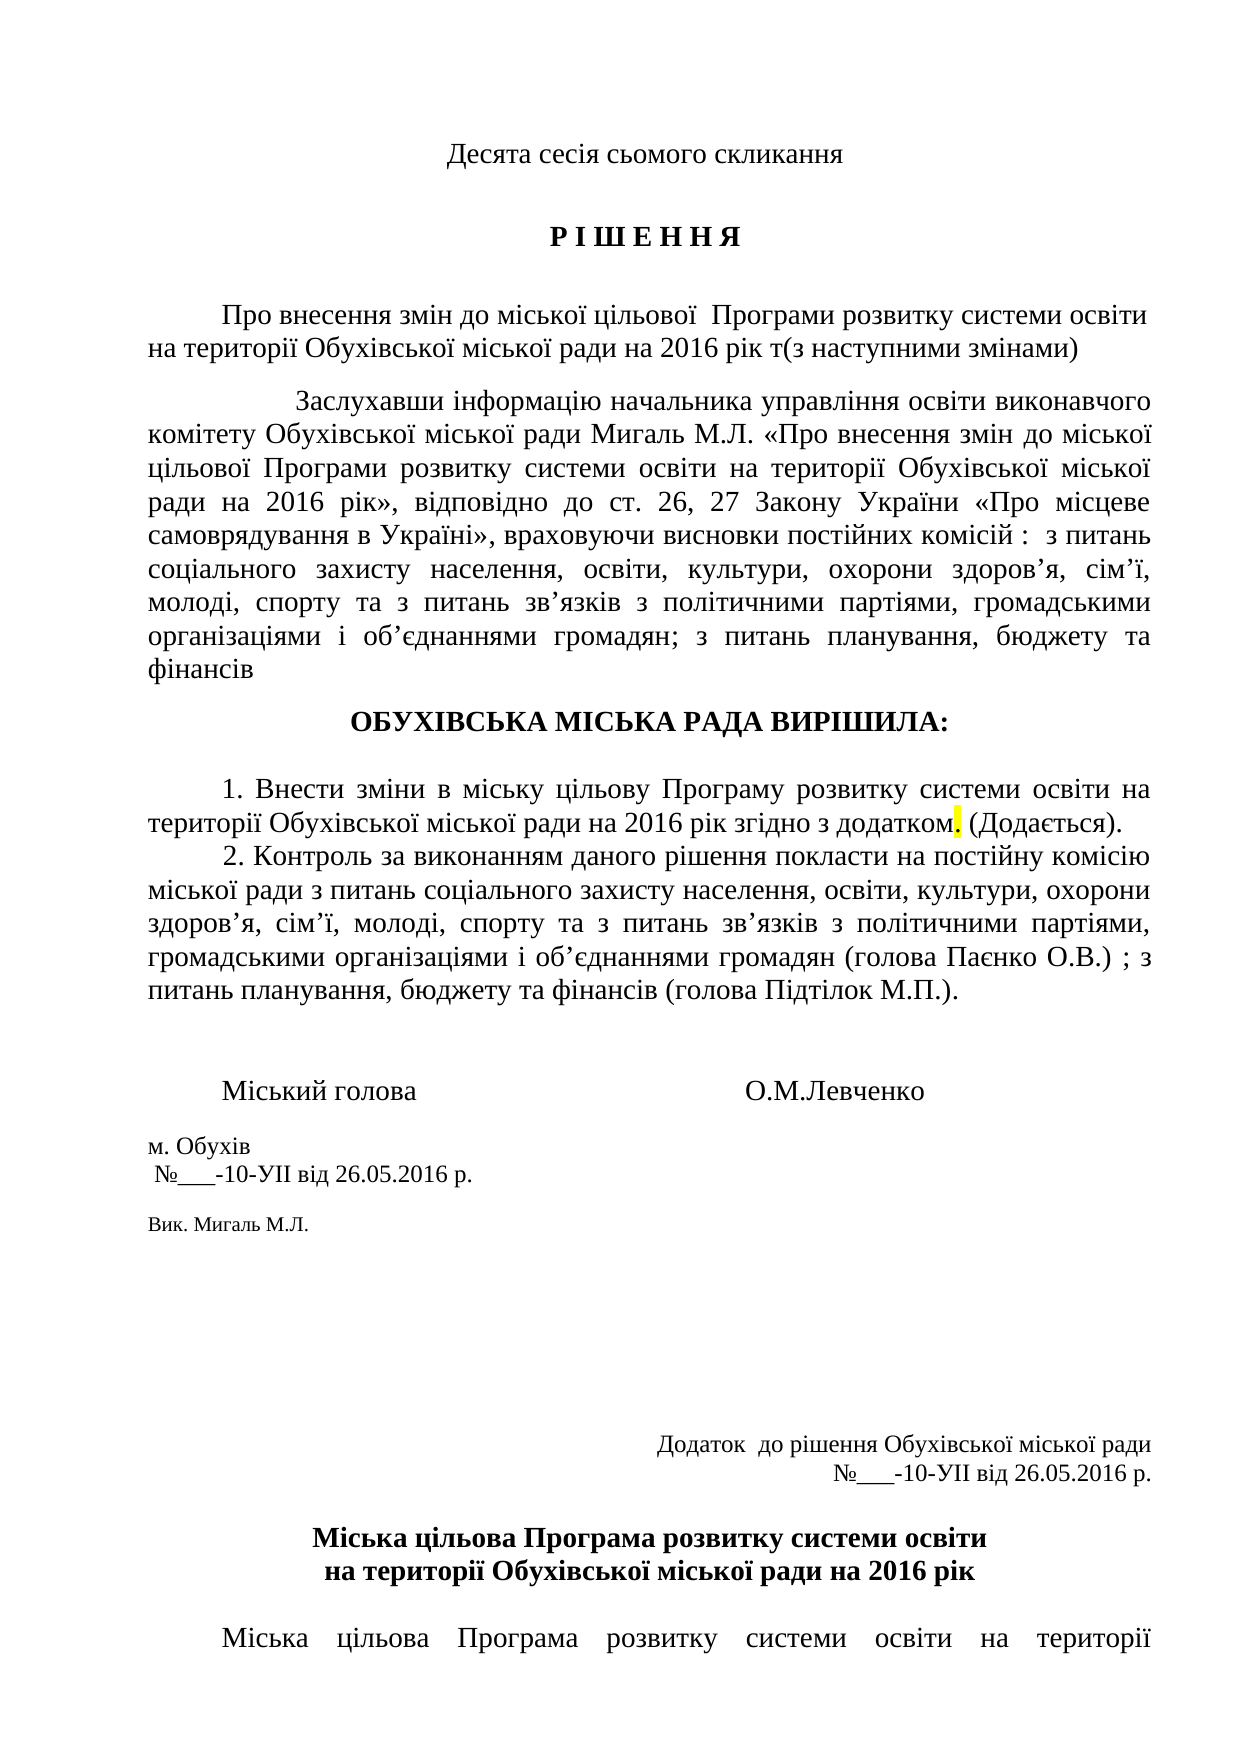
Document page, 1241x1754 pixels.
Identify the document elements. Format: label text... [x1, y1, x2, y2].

text Десята сесія сьомого скликання [148, 130, 1142, 172]
text м. Обухів [148, 1131, 1152, 1159]
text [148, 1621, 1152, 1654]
text Додаток до рішення Обухівської міської ради [148, 1429, 1152, 1458]
text 1. Внести зміни в міську цільову Програму розвитку системи освіти на території Обухівської міської ради на 2016 рік згідно з додатком. (Додається). [148, 771, 1152, 838]
text Вик. Мигаль М.Л. [148, 1212, 1152, 1236]
text Заслухавши інформацію начальника управління освіти виконавчого комітету Обухівської міської ради Мигаль М.Л. «Про внесення змін до міської цільової Програми розвитку системи освіти на території Обухівської міської ради на 2016 рік», відповідно до ст. 26, 27 Закону України «Про місцеве самоврядування в Україні», враховуючи висновки постійних комісій : з питань соціального захисту населення, освіти, культури, охорони здоров’я, сім’ї, молоді, спорту та з питань зв’язків з політичними партіями, громадськими організаціями і об’єднаннями громадян; з питань планування, бюджету та фінансів [148, 383, 1152, 685]
text №___-10-УІІ від 26.05.2016 р. [148, 1159, 1152, 1188]
text Міська цільова Програма розвитку системи освіти [148, 1520, 1152, 1553]
text 2. Контроль за виконанням даного рішення покласти на постійну комісію міської ради з питань соціального захисту населення, освіти, культури, охорони здоров’я, сім’ї, молоді, спорту та з питань зв’язків з політичними партіями, громадськими організаціями і об’єднаннями громадян (голова Паєнко О.В.) ; з питань планування, бюджету та фінансів (голова Підтілок М.П.). [148, 838, 1152, 1006]
text ОБУХІВСЬКА МІСЬКА РАДА ВИРІШИЛА: [148, 704, 1152, 738]
text Про внесення змін до міської цільової Програми розвитку системи освіти на території Обухівської міської ради на 2016 рік т(з наступними змінами) [148, 297, 1152, 364]
text Міський голова О.М.Левченко [148, 1073, 1152, 1107]
text Р І Ш Е Н Н Я [148, 213, 1142, 255]
text на території Обухівської міської ради на 2016 рік [148, 1553, 1152, 1587]
text №___-10-УІІ від 26.05.2016 р. [148, 1458, 1152, 1486]
